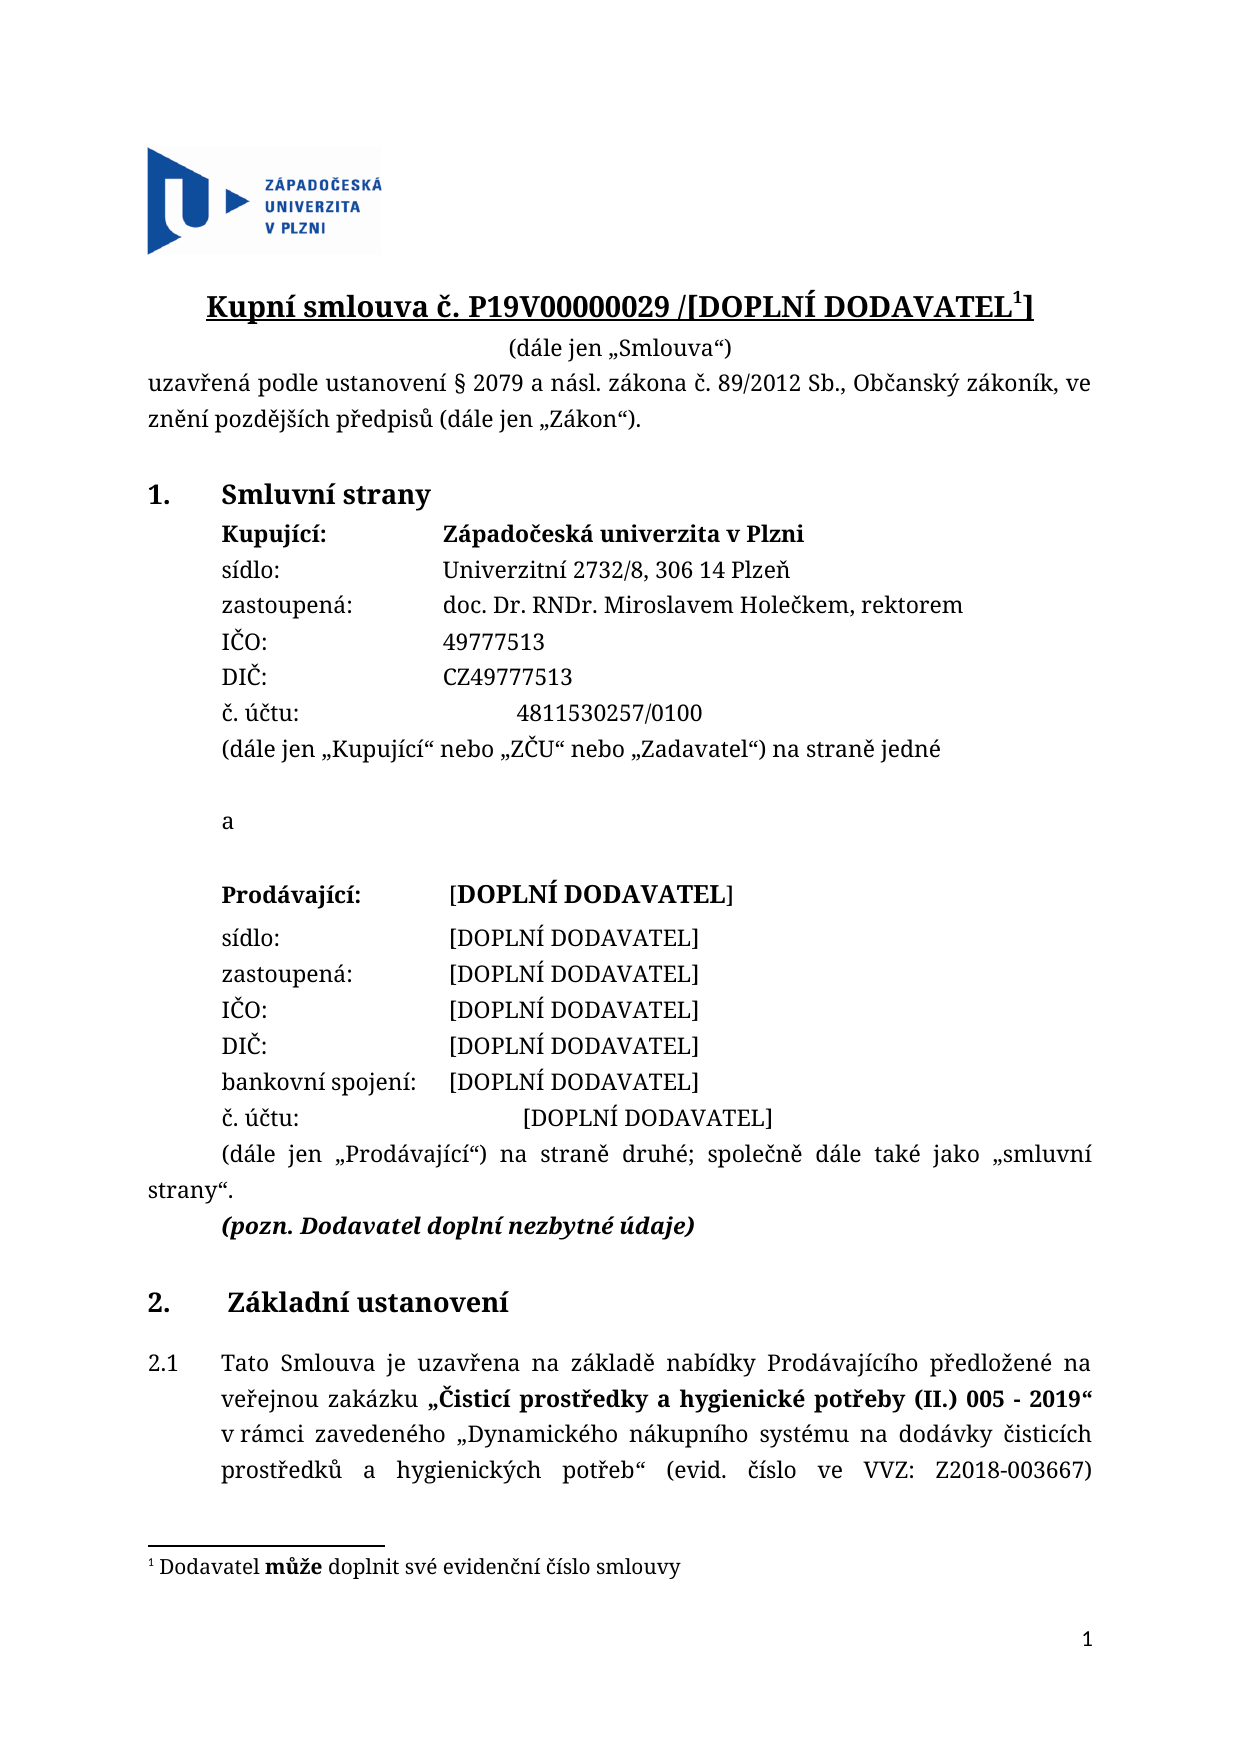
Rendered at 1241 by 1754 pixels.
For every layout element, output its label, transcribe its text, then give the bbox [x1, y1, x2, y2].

text DIČ: [DOPLNÍ DODAVATEL] [221, 1030, 1093, 1061]
text bankovní spojení: [DOPLNÍ DODAVATEL] [148, 1066, 1093, 1097]
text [148, 1347, 1093, 1486]
text 1. Smluvní strany [148, 475, 1093, 512]
text DIČ: CZ49777513 [221, 661, 1093, 693]
text IČO: [DOPLNÍ DODAVATEL] [221, 994, 1093, 1026]
text zastoupená: doc. Dr. RNDr. Miroslavem Holečkem, rektorem [221, 589, 1093, 621]
text Kupní smlouva č. P19V00000029 /[DOPLNÍ DODAVATEL] [148, 286, 1093, 326]
text sídlo: Univerzitní 2732/8, 306 14 Plzeň [221, 553, 1093, 585]
text uzavřená podle ustanovení § 2079 a násl. zákona č. 89/2012 Sb., Občanský zákoník, ve znění pozdějších předpisů (dále jen „Zákon“). [148, 367, 1093, 434]
picture [147, 147, 382, 255]
text (dále jen „Kupující“ nebo „ZČU“ nebo „Zadavatel“) na straně jedné [221, 733, 1093, 764]
text sídlo: [DOPLNÍ DODAVATEL] [221, 922, 1093, 954]
text IČO: 49777513 [221, 625, 1093, 657]
text (dále jen „Smlouva“) [148, 331, 1093, 363]
text 2. Základní ustanovení [148, 1283, 1093, 1320]
text (dále jen „Prodávající“) na straně druhé; společně dále také jako „smluvní strany“. [148, 1138, 1093, 1205]
text (pozn. Dodavatel doplní nezbytné údaje) [148, 1210, 1093, 1241]
text zastoupená: [DOPLNÍ DODAVATEL] [221, 958, 1093, 989]
text Kupující: Západočeská univerzita v Plzni [221, 518, 1093, 549]
text Prodávající: [DOPLNÍ DODAVATEL] [148, 877, 1093, 911]
text č. účtu: [DOPLNÍ DODAVATEL] [221, 1102, 1093, 1133]
text a [221, 805, 1093, 836]
text č. účtu: 4811530257/0100 [221, 697, 1093, 728]
